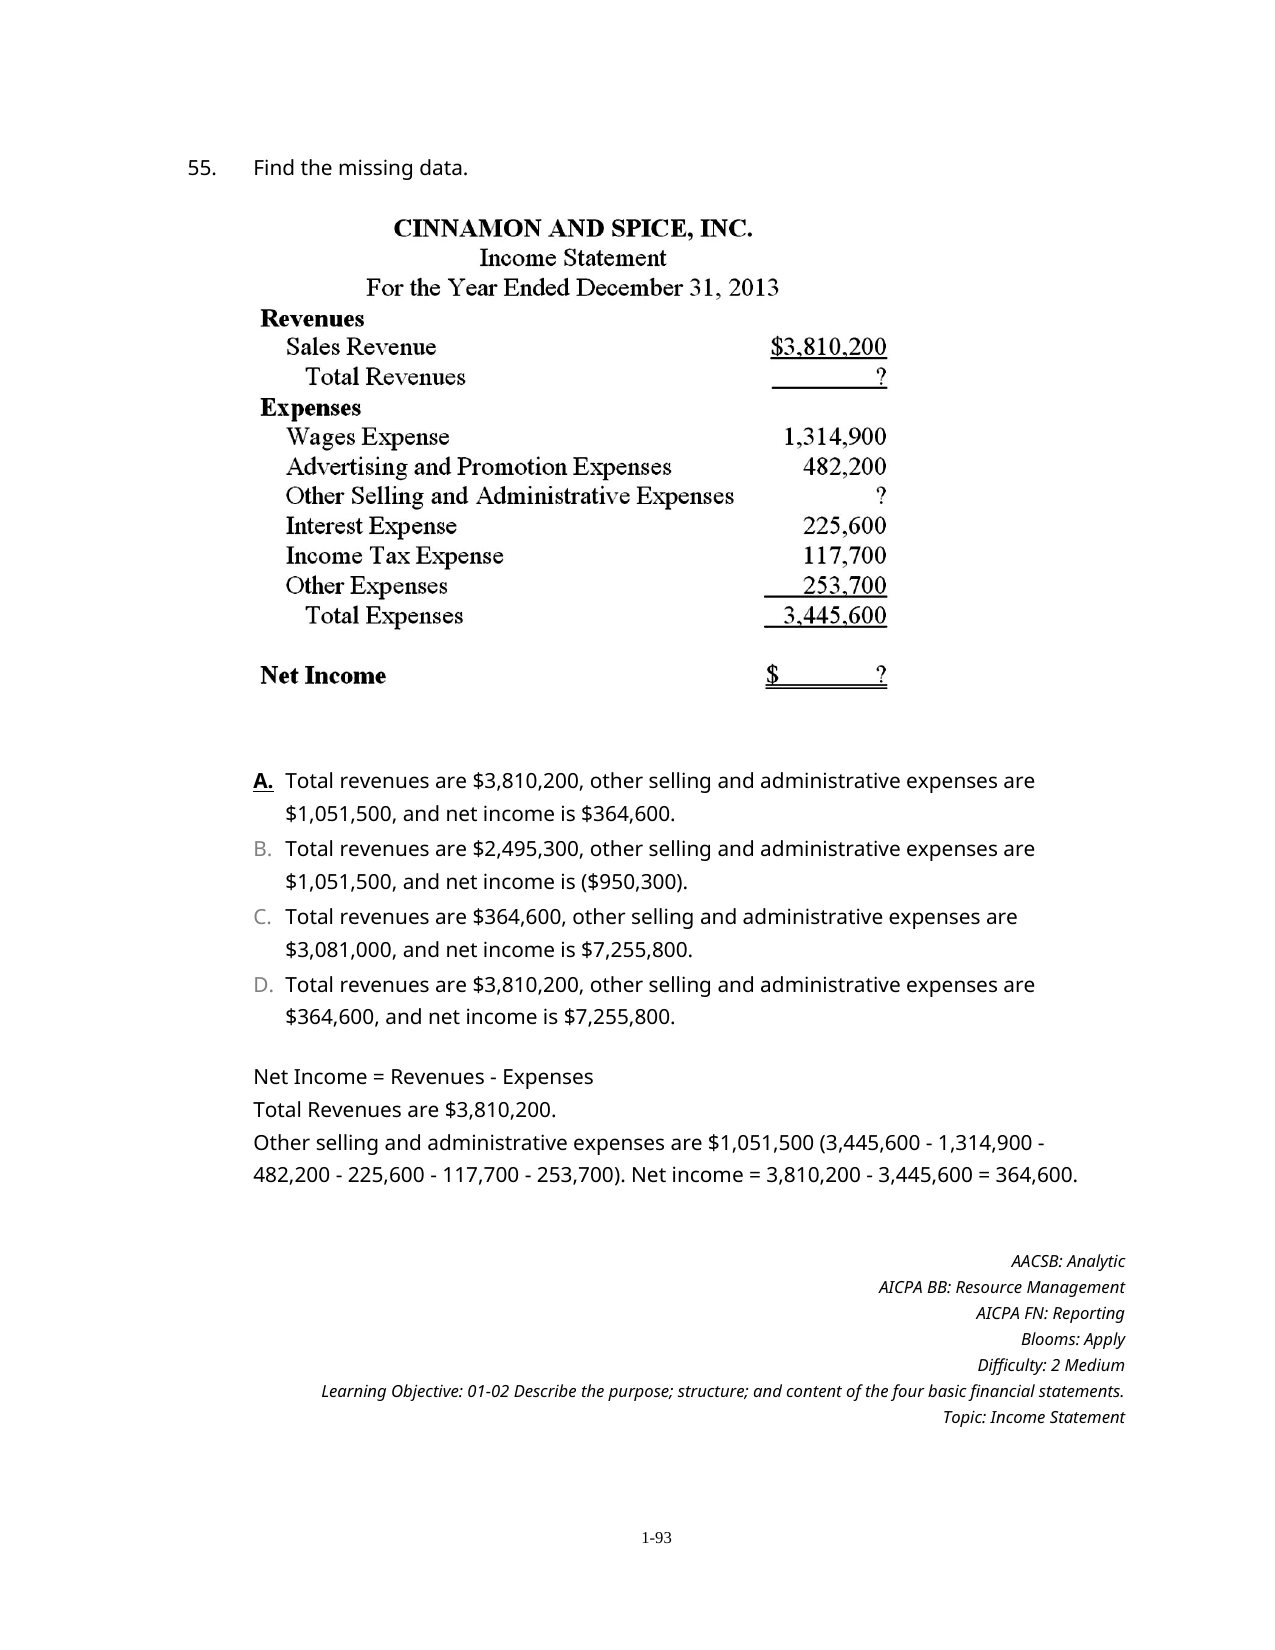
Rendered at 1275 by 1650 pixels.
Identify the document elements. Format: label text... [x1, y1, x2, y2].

table_header Find the missing data. Net Income = Revenues - Expenses Total Revenues are $3,810,200. Other selling and administrative expenses are $1,051,500 (3,445,600 - 1,314,900 - 482,200 - 225,600 - 117,700 - 253,700). Net income = 3,810,200 - 3,445,600 = 364,600. [253, 153, 1125, 1220]
table_header 55. [188, 153, 253, 1220]
picture [258, 213, 891, 692]
table_header AACSB: Analytic AICPA BB: Resource Management AICPA FN: Reporting Blooms: Apply Difficulty: 2 Medium Learning Objective: 01-02 Describe the purpose; structure; and content of the four basic financial statements. Topic: Income Statement [188, 1250, 1125, 1464]
